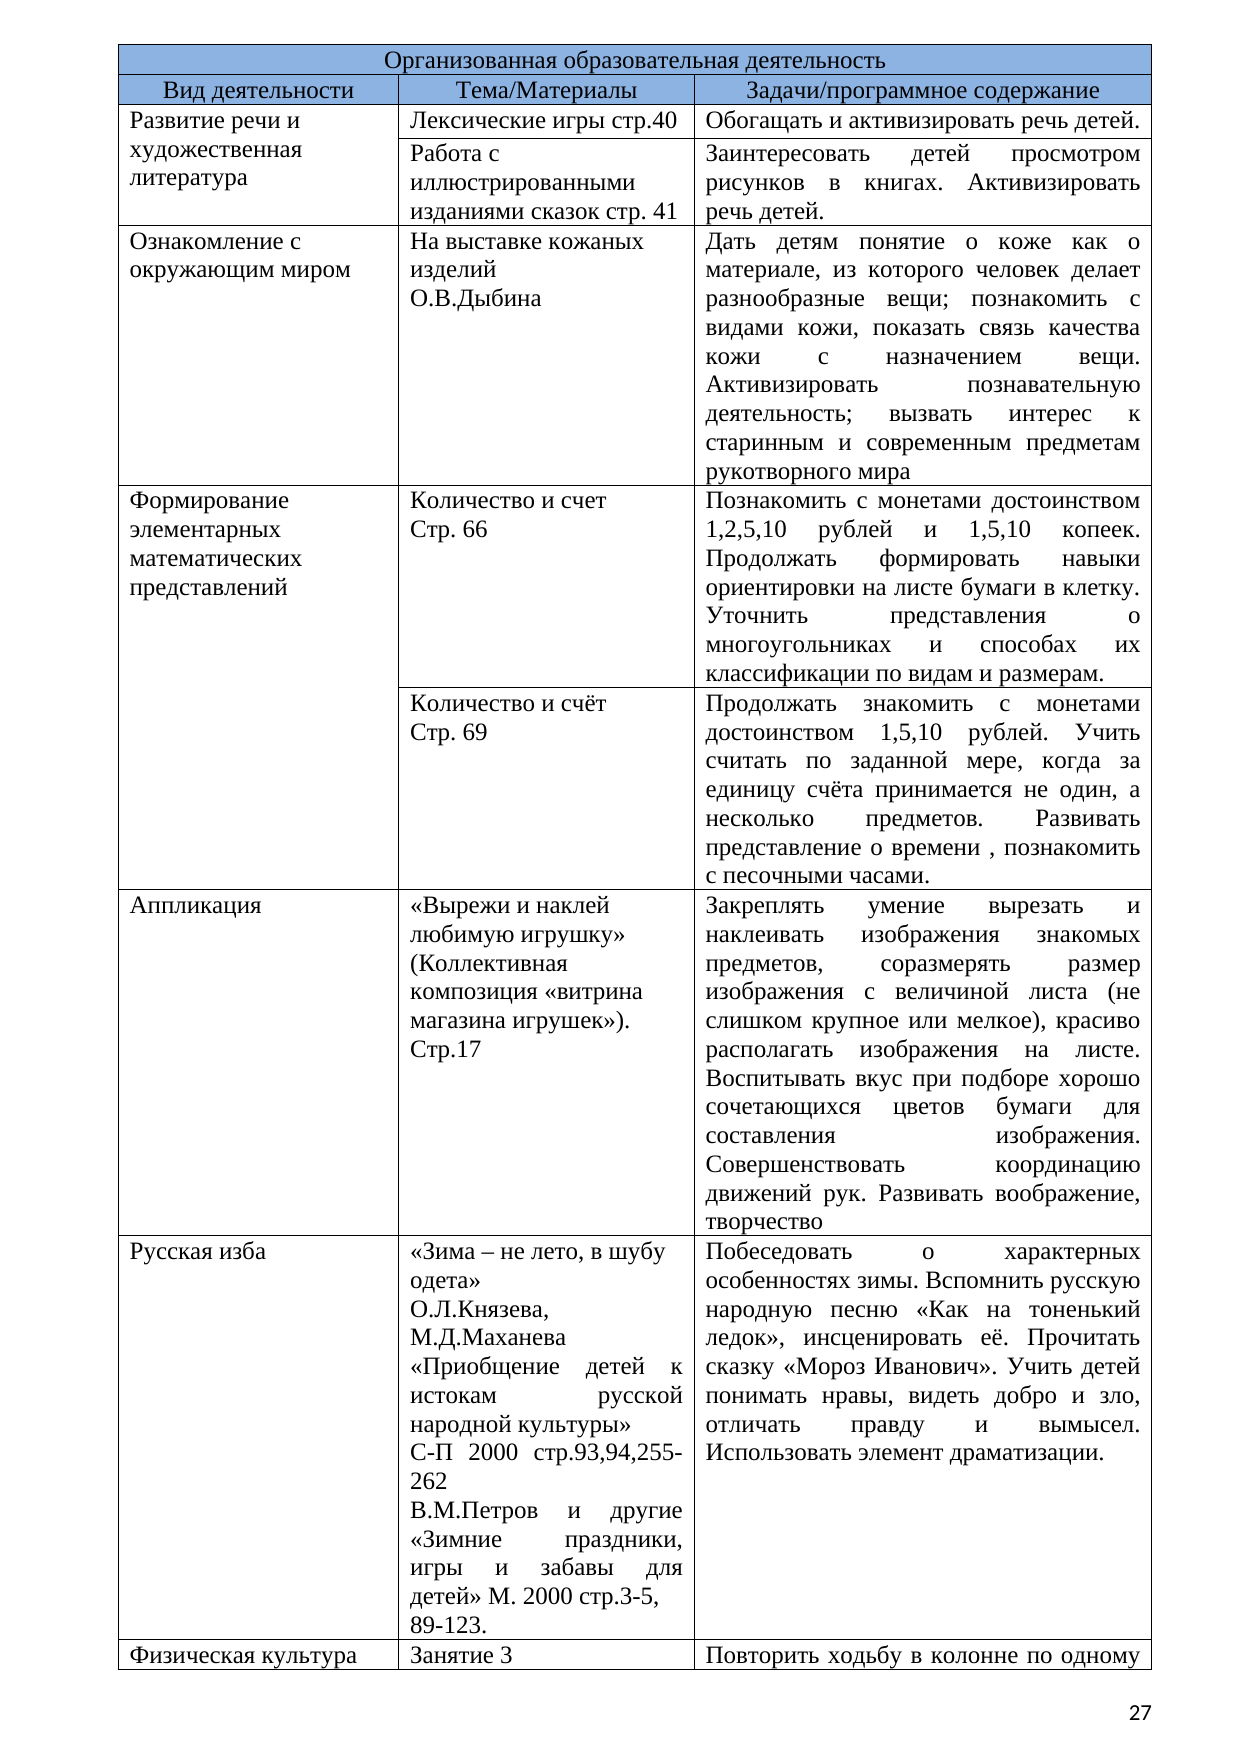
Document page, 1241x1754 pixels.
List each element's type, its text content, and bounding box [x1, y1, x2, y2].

table_cell «Вырежи и наклей любимую игрушку» (Коллективная композиция «витрина магазина игрушек»). Стр.17 [399, 890, 694, 1235]
table_cell На выставке кожаных изделий О.В.Дыбина [399, 226, 694, 484]
table_cell Заинтересовать детей просмотром рисунков в книгах. Активизировать речь детей. [695, 139, 1151, 225]
table_cell Дать детям понятие о коже как о материале, из которого человек делает разнообразные вещи; познакомить с видами кожи, показать связь качества кожи с назначением вещи. Активизировать познавательную деятельность; вызвать интерес к старинным и современным предметам рукотворного мира [695, 226, 1151, 484]
table_cell Количество и счет Стр. 66 [399, 486, 694, 687]
table_cell Познакомить с монетами достоинством 1,2,5,10 рублей и 1,5,10 копеек. Продолжать формировать навыки ориентировки на листе бумаги в клетку. Уточнить представления о многоугольниках и способах их классификации по видам и размерам. [695, 486, 1151, 687]
table_cell Побеседовать о характерных особенностях зимы. Вспомнить русскую народную песню «Как на тоненький ледок», инсценировать её. Прочитать сказку «Мороз Иванович». Учить детей понимать нравы, видеть добро и зло, отличать правду и вымысел. Использовать элемент драматизации. [695, 1236, 1151, 1639]
table_cell Обогащать и активизировать речь детей. [695, 105, 1151, 137]
table_cell Работа с иллюстрированными изданиями сказок стр. 41 [399, 139, 694, 225]
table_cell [695, 1640, 1151, 1668]
table_cell Развитие речи и художественная литература [119, 105, 398, 225]
table_cell «Зима – не лето, в шубу одета» О.Л.Князева, М.Д.Маханева «Приобщение детей к истокам русской народной культуры» С-П 2000 стр.93,94,255-262 В.М.Петров и другие «Зимние праздники, игры и забавы для детей» М. 2000 стр.3-5, 89-123. [399, 1236, 694, 1639]
table_cell Аппликация [119, 890, 398, 1235]
table_header Организованная образовательная деятельность [119, 45, 1151, 74]
table_cell Задачи/программное содержание [695, 75, 1151, 104]
table_cell Продолжать знакомить с монетами достоинством 1,5,10 рублей. Учить считать по заданной мере, когда за единицу счёта принимается не один, а несколько предметов. Развивать представление о времени , познакомить с песочными часами. [695, 688, 1151, 889]
table_cell Вид деятельности [119, 75, 398, 104]
table_cell Закреплять умение вырезать и наклеивать изображения знакомых предметов, соразмерять размер изображения с величиной листа (не слишком крупное или мелкое), красиво располагать изображения на листе. Воспитывать вкус при подборе хорошо сочетающихся цветов бумаги для составления изображения. Совершенствовать координацию движений рук. Развивать воображение, творчество [695, 890, 1151, 1235]
table_cell Занятие 3 [399, 1640, 694, 1668]
table_cell Ознакомление с окружающим миром [119, 226, 398, 484]
table_cell Русская изба [119, 1236, 398, 1639]
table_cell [119, 1640, 398, 1668]
table_cell Тема/Материалы [399, 75, 694, 104]
table_cell Количество и счёт Стр. 69 [399, 688, 694, 889]
table_cell Формирование элементарных математических представлений [119, 486, 398, 889]
table_cell Лексические игры стр.40 [399, 105, 694, 137]
